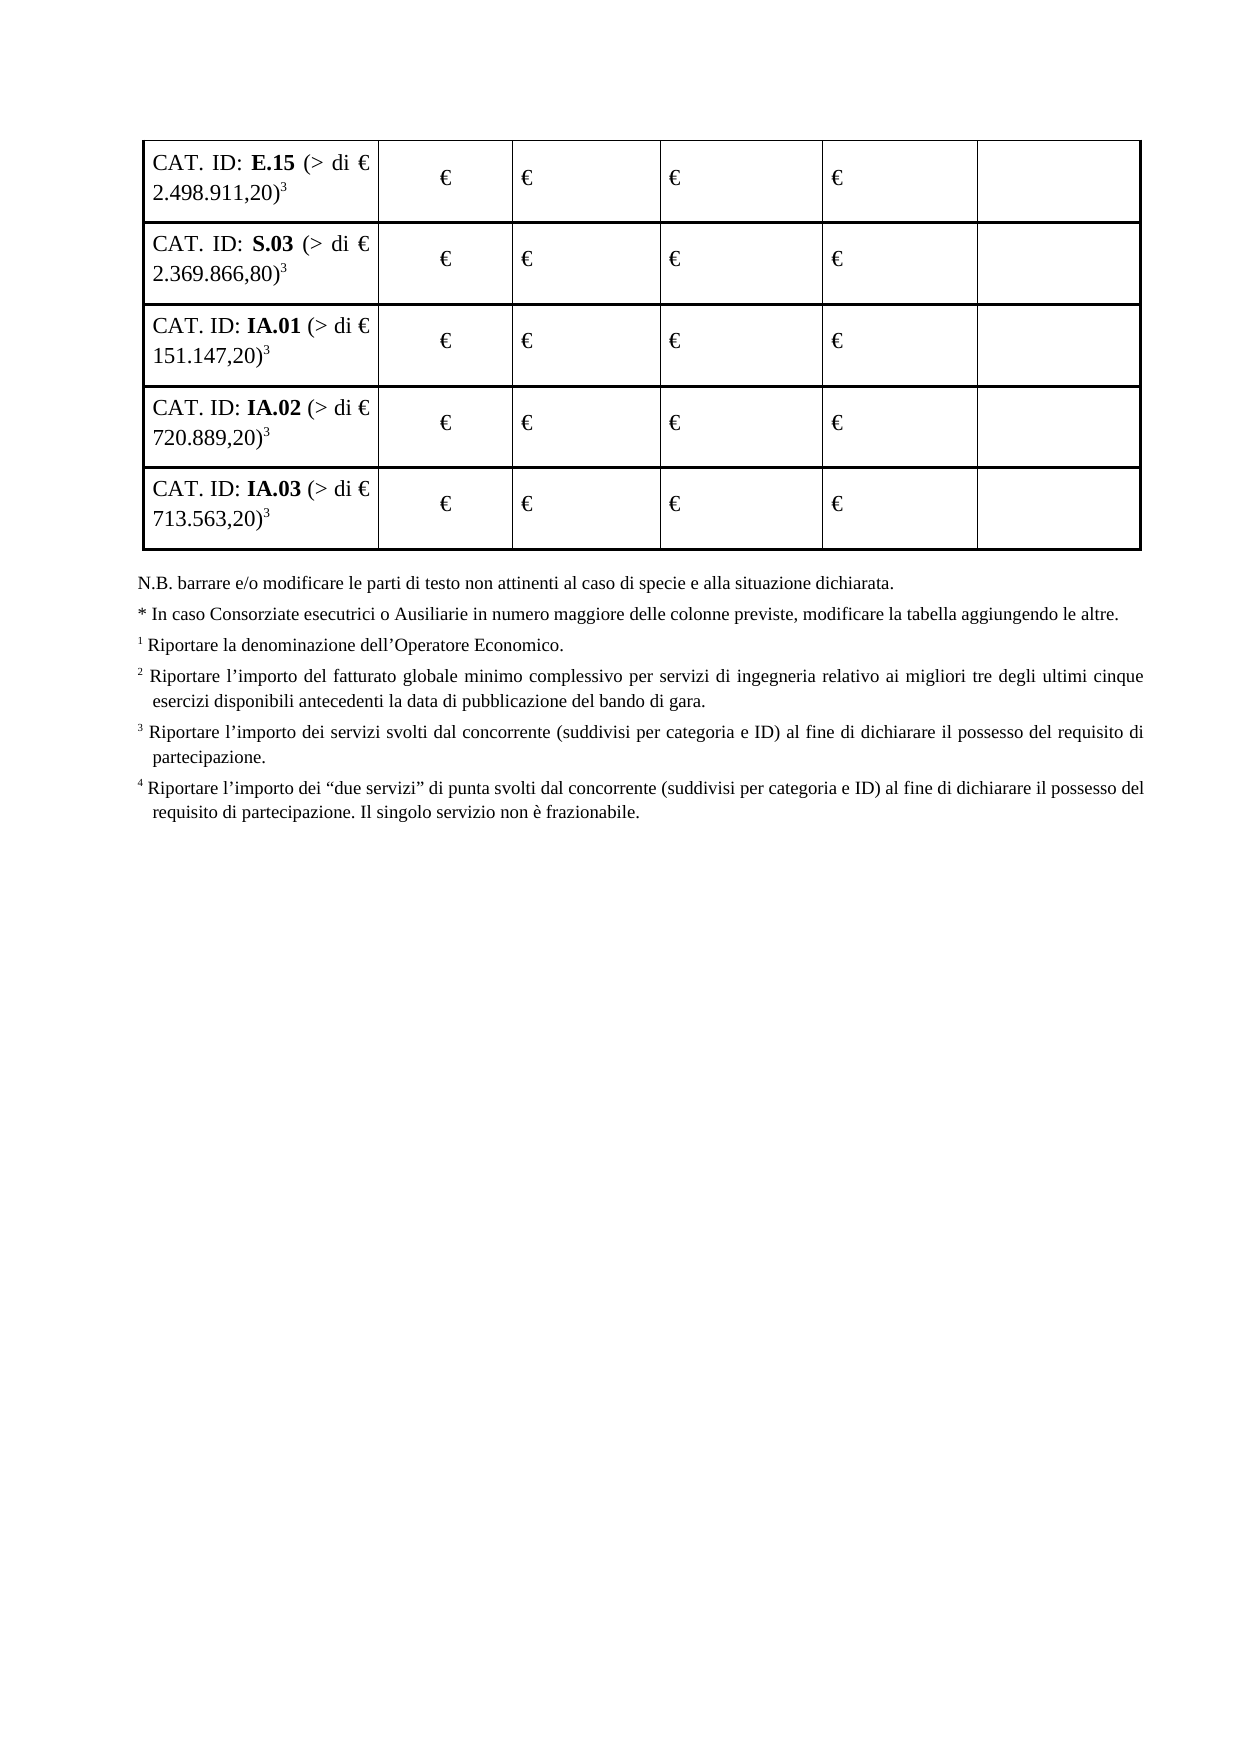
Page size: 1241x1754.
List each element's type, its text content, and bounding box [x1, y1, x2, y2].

table_cell € [823, 224, 977, 303]
table_cell € [513, 388, 660, 466]
text 2 Riportare l’importo del fatturato globale minimo complessivo per servizi di ingegneria relativo ai migliori tre degli ultimi cinque esercizi disponibili antecedenti la data di pubblicazione del bando di gara. [137, 665, 1146, 711]
table_cell [978, 388, 1139, 466]
table_cell € [823, 388, 977, 466]
table_cell CAT. ID: S.03 (> di € 2.369.866,80)3 [145, 224, 378, 303]
table_cell € [379, 224, 512, 303]
text 4 Riportare l’importo dei “due servizi” di punta svolti dal concorrente (suddivisi per categoria e ID) al fine di dichiarare il possesso del requisito di partecipazione. Il singolo servizio non è frazionabile. [137, 777, 1146, 823]
table_cell [978, 224, 1139, 303]
table_cell [978, 469, 1139, 548]
table_cell € [823, 469, 977, 548]
table_cell [978, 306, 1139, 384]
table_cell CAT. ID: E.15 (> di € 2.498.911,20)3 [145, 141, 378, 221]
table_cell € [513, 224, 660, 303]
text N.B. barrare e/o modificare le parti di testo non attinenti al caso di specie e alla situazione dichiarata. [137, 572, 1146, 593]
table_cell CAT. ID: IA.03 (> di € 713.563,20)3 [145, 469, 378, 548]
table_cell € [513, 306, 660, 384]
table_cell CAT. ID: IA.02 (> di € 720.889,20)3 [145, 388, 378, 466]
table_cell CAT. ID: IA.01 (> di € 151.147,20)3 [145, 306, 378, 384]
table_cell € [661, 224, 822, 303]
table_cell € [513, 141, 660, 221]
table_cell € [513, 469, 660, 548]
table_cell € [823, 306, 977, 384]
table_cell € [661, 388, 822, 466]
text * In caso Consorziate esecutrici o Ausiliarie in numero maggiore delle colonne previste, modificare la tabella aggiungendo le altre. [137, 603, 1146, 624]
table_cell € [379, 141, 512, 221]
text 1 Riportare la denominazione dell’Operatore Economico. [137, 634, 1146, 656]
table_cell € [823, 141, 977, 221]
table_cell € [379, 388, 512, 466]
table_cell € [379, 306, 512, 384]
table_cell € [379, 469, 512, 548]
table_cell € [661, 141, 822, 221]
text 3 Riportare l’importo dei servizi svolti dal concorrente (suddivisi per categoria e ID) al fine di dichiarare il possesso del requisito di partecipazione. [137, 721, 1146, 767]
table_cell [978, 141, 1139, 221]
table_cell € [661, 469, 822, 548]
table_cell € [661, 306, 822, 384]
